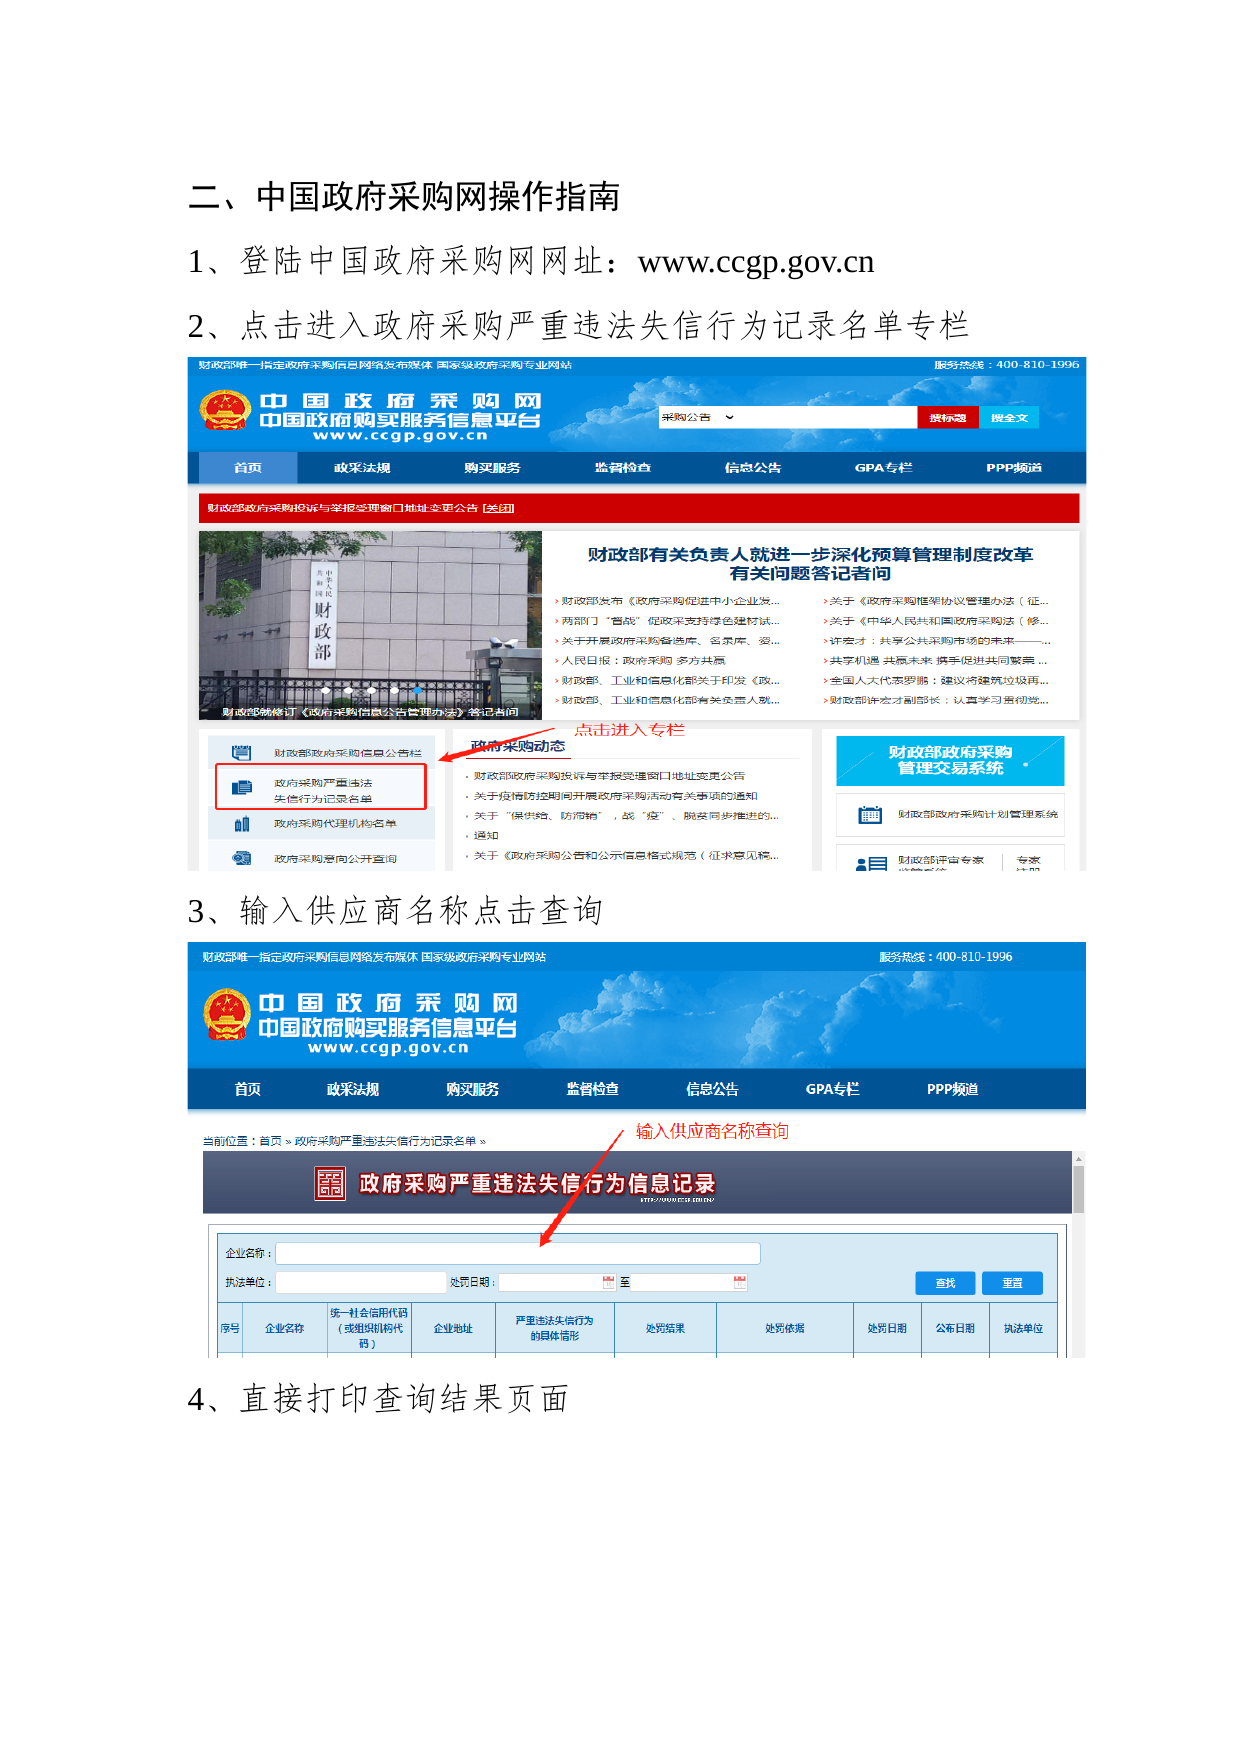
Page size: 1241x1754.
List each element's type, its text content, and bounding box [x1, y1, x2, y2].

picture [187, 357, 1087, 871]
picture [187, 942, 1086, 1358]
text 4、直接打印查询结果页面 [187, 1364, 1053, 1429]
list 点击进入政府采购严重违法失信行为记录名单专栏 [187, 292, 1053, 357]
text 二、中国政府采购网操作指南 [187, 162, 1053, 227]
text 3、输入供应商名称点击查询 [187, 877, 1053, 942]
list 登陆中国政府采购网网址：www.ccgp.gov.cn [187, 227, 1053, 292]
